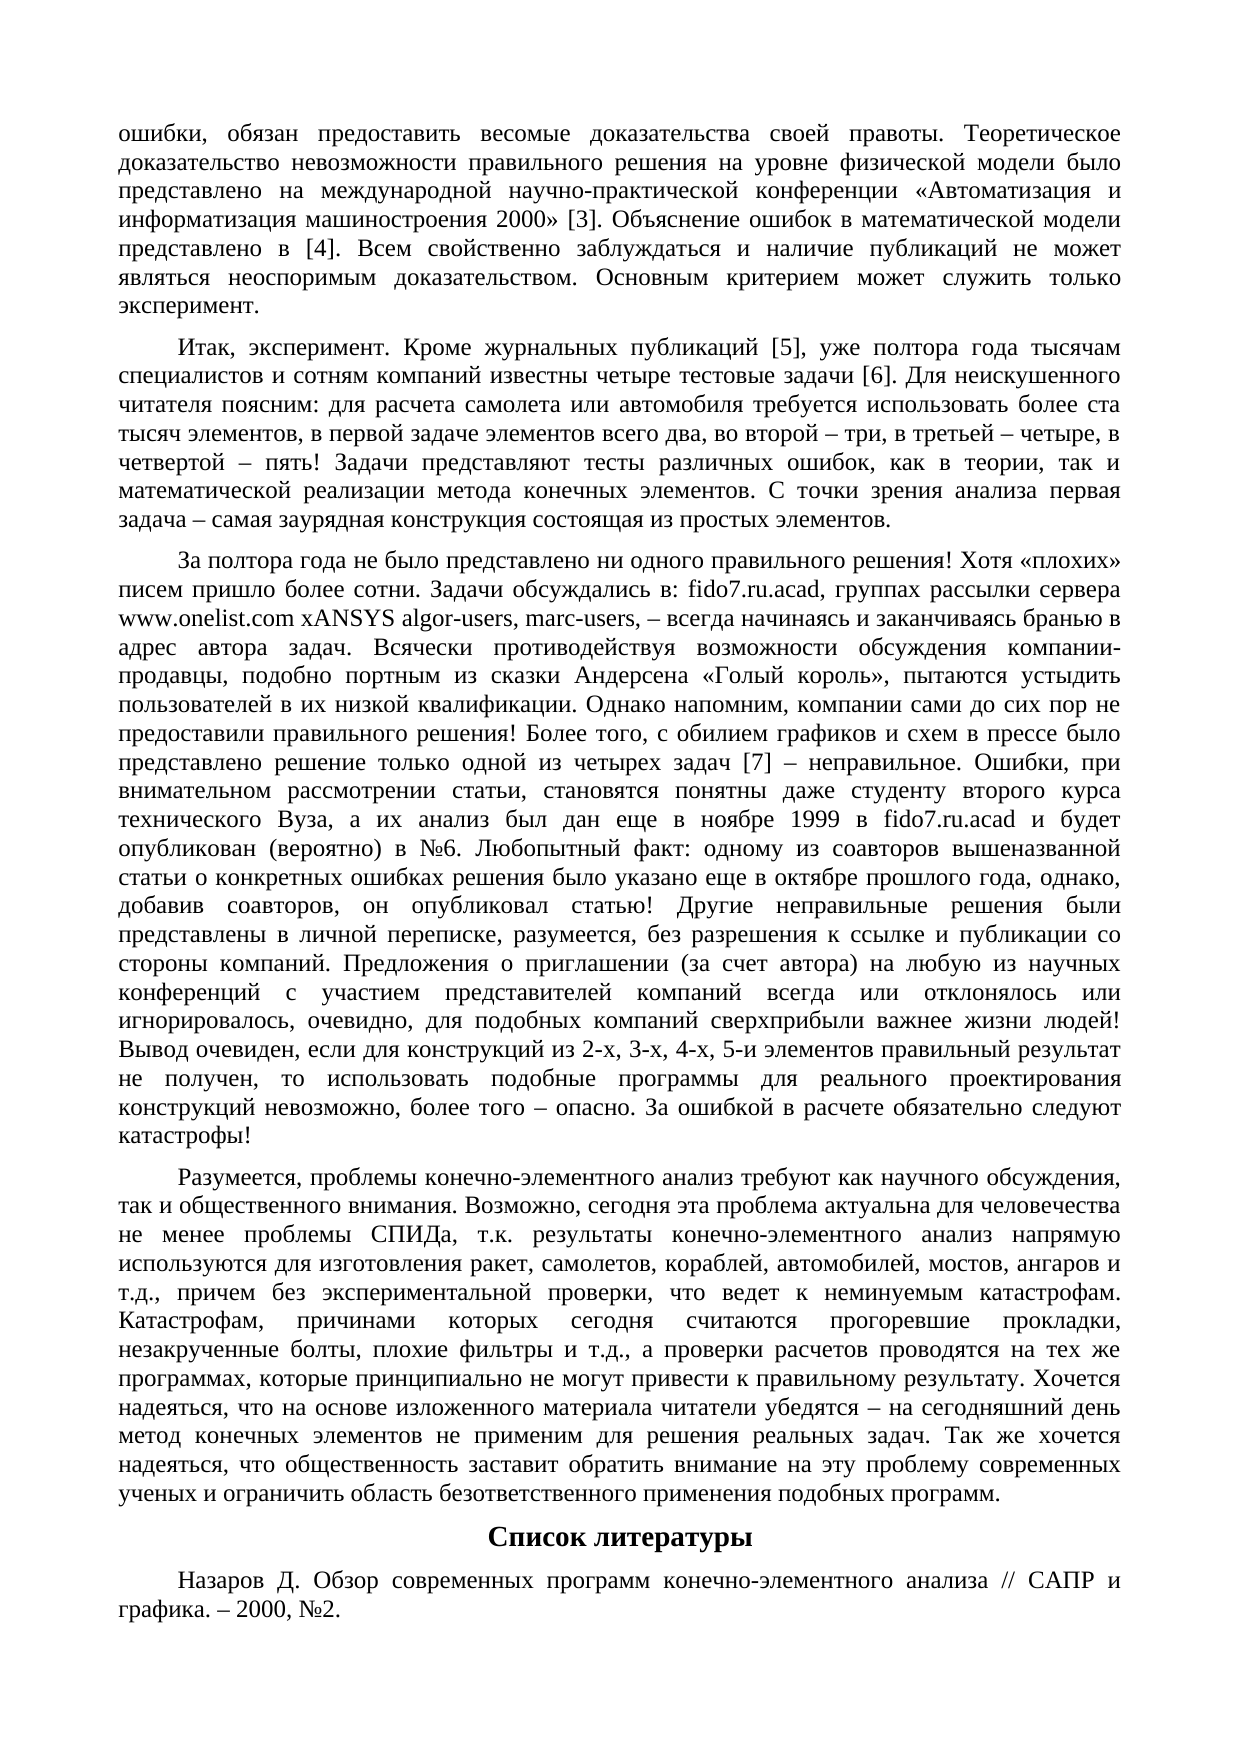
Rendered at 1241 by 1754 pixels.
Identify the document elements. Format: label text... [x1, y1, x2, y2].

text Назаров Д. Обзор современных программ конечно-элементного анализа // САПР и графика. – 2000, №2. [118, 1565, 1122, 1623]
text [118, 118, 1122, 319]
text Разумеется, проблемы конечно-элементного анализ требуют как научного обсуждения, так и общественного внимания. Возможно, сегодня эта проблема актуальна для человечества не менее проблемы СПИДа, т.к. результаты конечно-элементного анализ напрямую используются для изготовления ракет, самолетов, кораблей, автомобилей, мостов, ангаров и т.д., причем без экспериментальной проверки, что ведет к неминуемым катастрофам. Катастрофам, причинами которых сегодня считаются прогоревшие прокладки, незакрученные болты, плохие фильтры и т.д., а проверки расчетов проводятся на тех же программах, которые принципиально не могут привести к правильному результату. Хочется надеяться, что на основе изложенного материала читатели убедятся – на сегодняшний день метод конечных элементов не применим для решения реальных задач. Так же хочется надеяться, что общественность заставит обратить внимание на эту проблему современных ученых и ограничить область безответственного применения подобных программ. [118, 1162, 1122, 1507]
text Список литературы [118, 1519, 1122, 1553]
text Итак, эксперимент. Кроме журнальных публикаций [5], уже полтора года тысячам специалистов и сотням компаний известны четыре тестовые задачи [6]. Для неискушенного читателя поясним: для расчета самолета или автомобиля требуется использовать более ста тысяч элементов, в первой задаче элементов всего два, во второй – три, в третьей – четыре, в четвертой – пять! Задачи представляют тесты различных ошибок, как в теории, так и математической реализации метода конечных элементов. С точки зрения анализа первая задача – самая заурядная конструкция состоящая из простых элементов. [118, 332, 1122, 533]
text За полтора года не было представлено ни одного правильного решения! Хотя «плохих» писем пришло более сотни. Задачи обсуждались в: fido7.ru.acad, группах рассылки сервера www.onelist.com xANSYS algor-users, marc-users, – всегда начинаясь и заканчиваясь бранью в адрес автора задач. Всячески противодействуя возможности обсуждения компании-продавцы, подобно портным из сказки Андерсена «Голый король», пытаются устыдить пользователей в их низкой квалификации. Однако напомним, компании сами до сих пор не предоставили правильного решения! Более того, с обилием графиков и схем в прессе было представлено решение только одной из четырех задач [7] – неправильное. Ошибки, при внимательном рассмотрении статьи, становятся понятны даже студенту второго курса технического Вуза, а их анализ был дан еще в ноябре 1999 в fido7.ru.acad и будет опубликован (вероятно) в №6. Любопытный факт: одному из соавторов вышеназванной статьи о конкретных ошибках решения было указано еще в октябре прошлого года, однако, добавив соавторов, он опубликовал статью! Другие неправильные решения были представлены в личной переписке, разумеется, без разрешения к ссылке и публикации со стороны компаний. Предложения о приглашении (за счет автора) на любую из научных конференций с участием представителей компаний всегда или отклонялось или игнорировалось, очевидно, для подобных компаний сверхприбыли важнее жизни людей! Вывод очевиден, если для конструкций из 2-х, 3-х, 4-х, 5-и элементов правильный результат не получен, то использовать подобные программы для реального проектирования конструкций невозможно, более того – опасно. За ошибкой в расчете обязательно следуют катастрофы! [118, 546, 1122, 1149]
